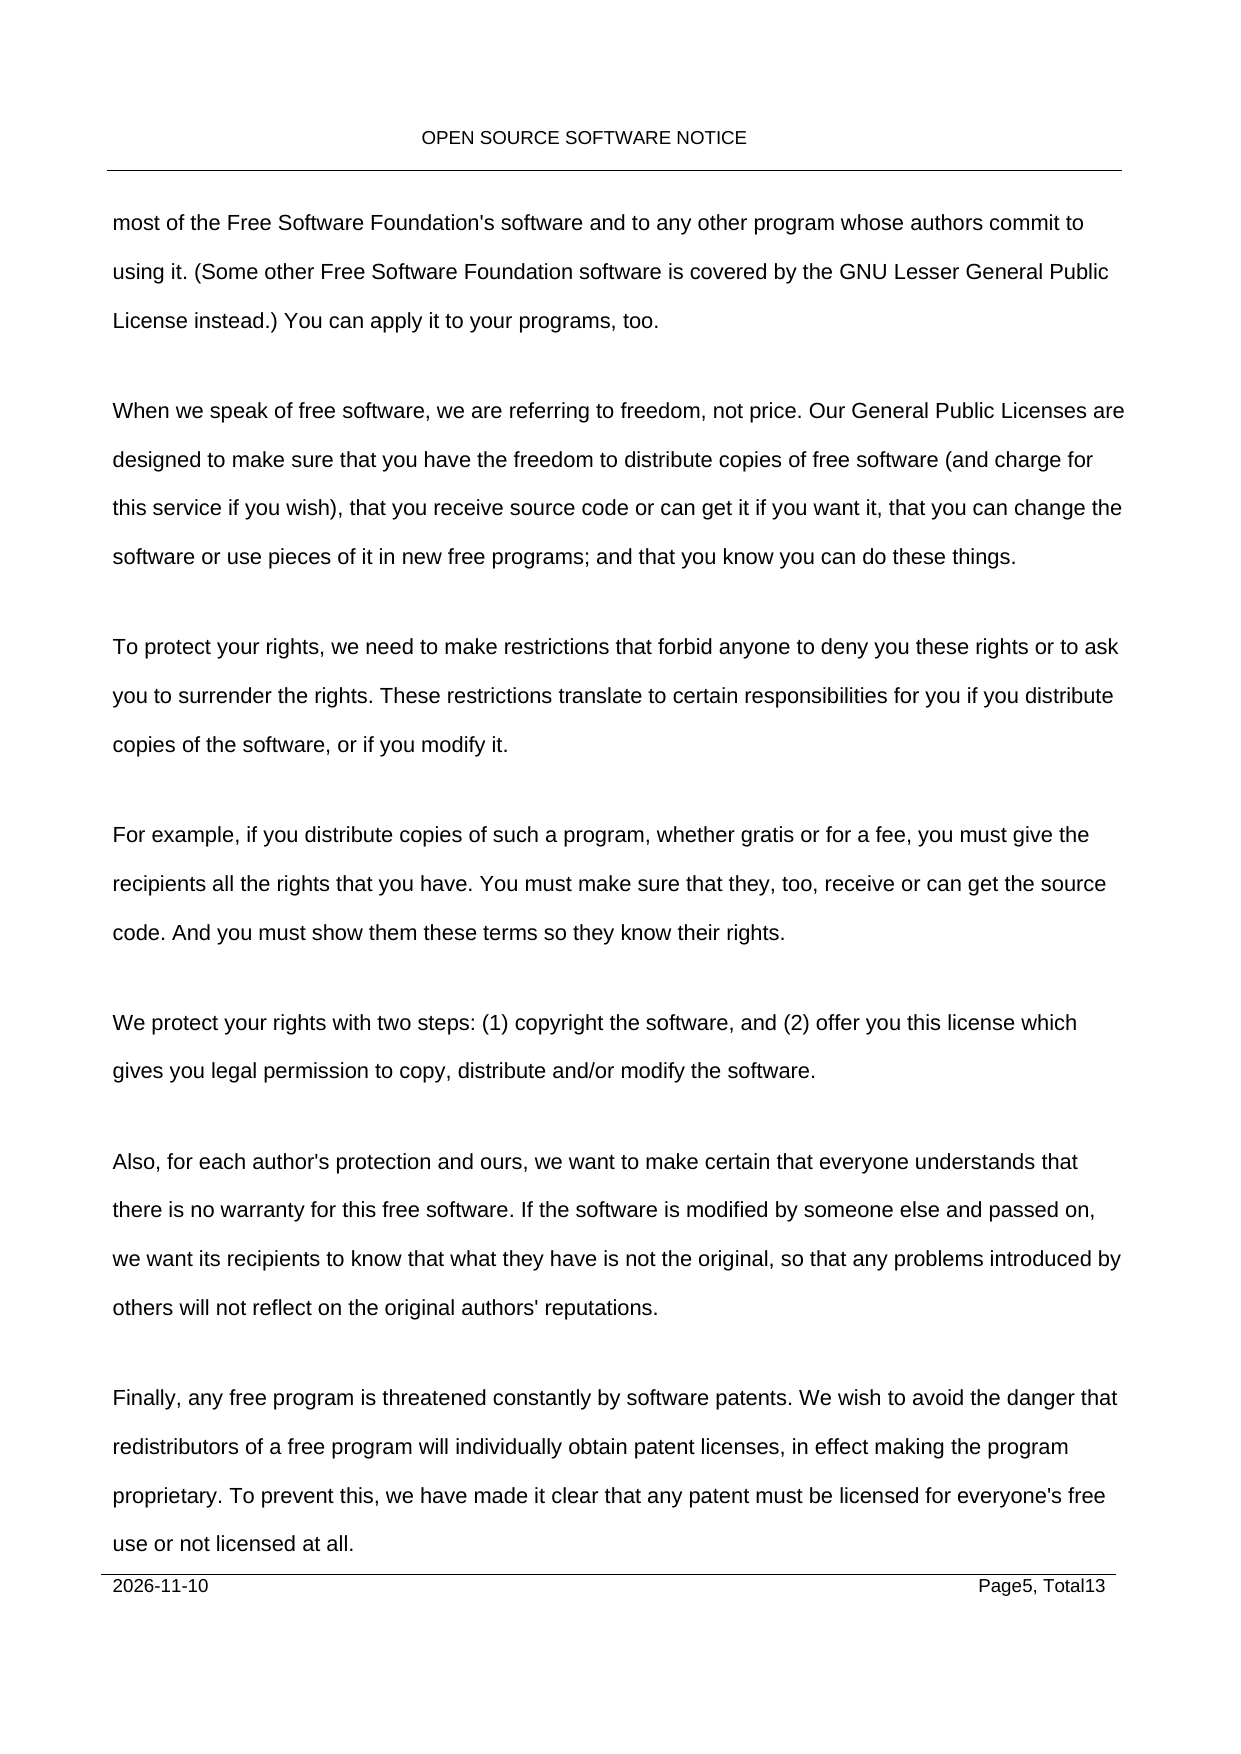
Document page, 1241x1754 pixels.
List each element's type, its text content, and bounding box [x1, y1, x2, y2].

text We protect your rights with two steps: (1) copyright the software, and (2) offer you this license which gives you legal permission to copy, distribute and/or modify the software. [112, 1006, 1128, 1087]
text To protect your rights, we need to make restrictions that forbid anyone to deny you these rights or to ask you to surrender the rights. These restrictions translate to certain responsibilities for you if you distribute copies of the software, or if you modify it. [112, 631, 1128, 761]
text For example, if you distribute copies of such a program, whether gratis or for a fee, you must give the recipients all the rights that you have. You must make sure that they, too, receive or can get the source code. And you must show them these terms so they know their rights. [112, 818, 1128, 948]
text When we speak of free software, we are referring to freedom, not price. Our General Public Licenses are designed to make sure that you have the freedom to distribute copies of free software (and charge for this service if you wish), that you receive source code or can get it if you want it, that you can change the software or use pieces of it in new free programs; and that you know you can do these things. [112, 394, 1128, 573]
text Also, for each author's protection and ours, we want to make certain that everyone understands that there is no warranty for this free software. If the software is modified by someone else and passed on, we want its recipients to know that what they have is not the original, so that any problems introduced by others will not reflect on the original authors' reputations. [112, 1145, 1128, 1324]
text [112, 206, 1128, 336]
text Finally, any free program is threatened constantly by software patents. We wish to avoid the danger that redistributors of a free program will individually obtain patent licenses, in effect making the program proprietary. To prevent this, we have made it clear that any patent must be licensed for everyone's free use or not licensed at all. [112, 1381, 1128, 1560]
